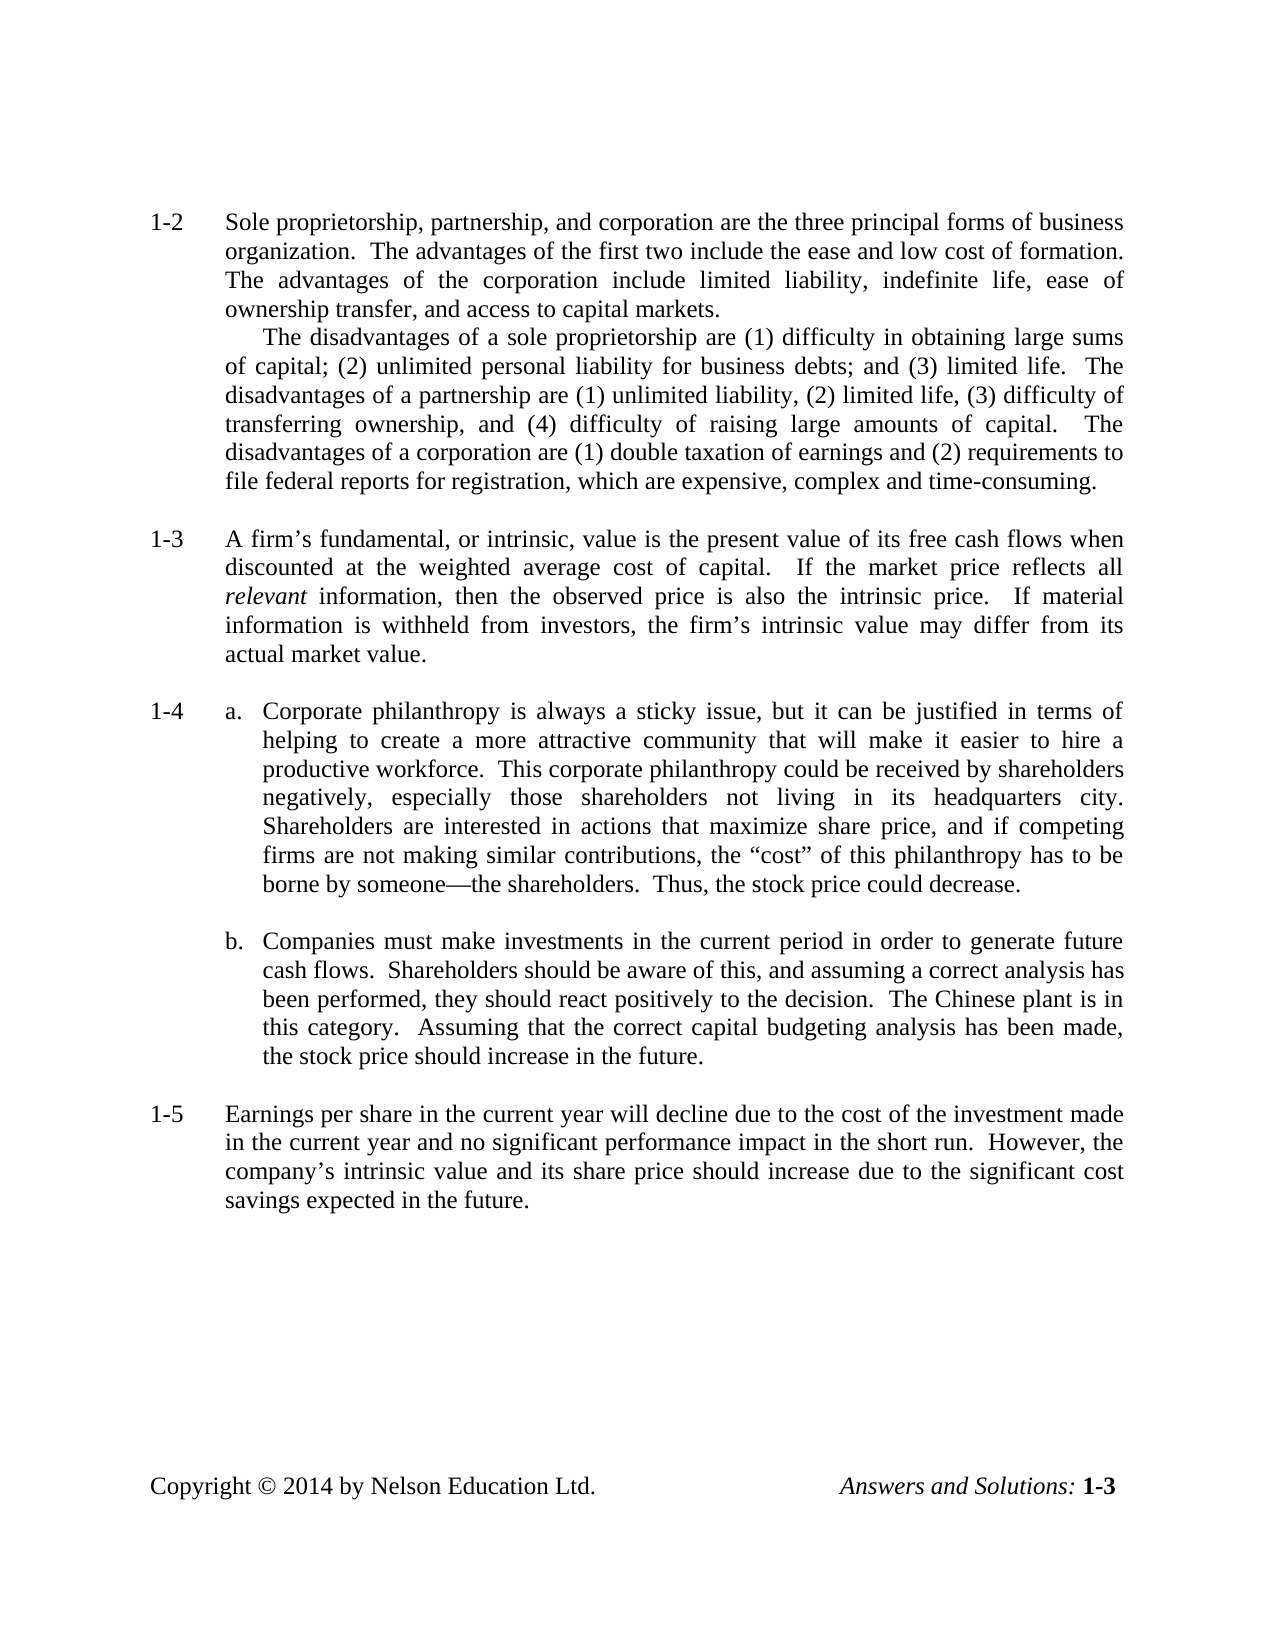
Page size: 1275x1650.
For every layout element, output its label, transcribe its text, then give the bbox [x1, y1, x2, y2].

text 1-5 Earnings per share in the current year will decline due to the cost of the investment made in the current year and no significant performance impact in the short run. However, the company’s intrinsic value and its share price should increase due to the significant cost savings expected in the future. [150, 1099, 1125, 1214]
text The disadvantages of a sole proprietorship are (1) difficulty in obtaining large sums of capital; (2) unlimited personal liability for business debts; and (3) limited life. The disadvantages of a partnership are (1) unlimited liability, (2) limited life, (3) difficulty of transferring ownership, and (4) difficulty of raising large amounts of capital. The disadvantages of a corporation are (1) double taxation of earnings and (2) requirements to file federal reports for registration, which are expensive, complex and time-consuming. [225, 322, 1125, 495]
text 1-2 Sole proprietorship, partnership, and corporation are the three principal forms of business organization. The advantages of the first two include the ease and low cost of formation. The advantages of the corporation include limited liability, indefinite life, ease of ownership transfer, and access to capital markets. [150, 207, 1125, 322]
text b. Companies must make investments in the current period in order to generate future cash flows. Shareholders should be aware of this, and assuming a correct analysis has been performed, they should react positively to the decision. The Chinese plant is in this category. Assuming that the correct capital budgeting analysis has been made, the stock price should increase in the future. [150, 926, 1125, 1070]
text 1-3 A firm’s fundamental, or intrinsic, value is the present value of its free cash flows when discounted at the weighted average cost of capital. If the market price reflects all relevant information, then the observed price is also the intrinsic price. If material information is withheld from investors, the firm’s intrinsic value may differ from its actual market value. [150, 524, 1125, 667]
text 1-4 a. Corporate philanthropy is always a sticky issue, but it can be justified in terms of helping to create a more attractive community that will make it easier to hire a productive workforce. This corporate philanthropy could be received by shareholders negatively, especially those shareholders not living in its headquarters city. Shareholders are interested in actions that maximize share price, and if competing firms are not making similar contributions, the “cost” of this philanthropy has to be borne by someone—the shareholders. Thus, the stock price could decrease. [150, 696, 1125, 897]
